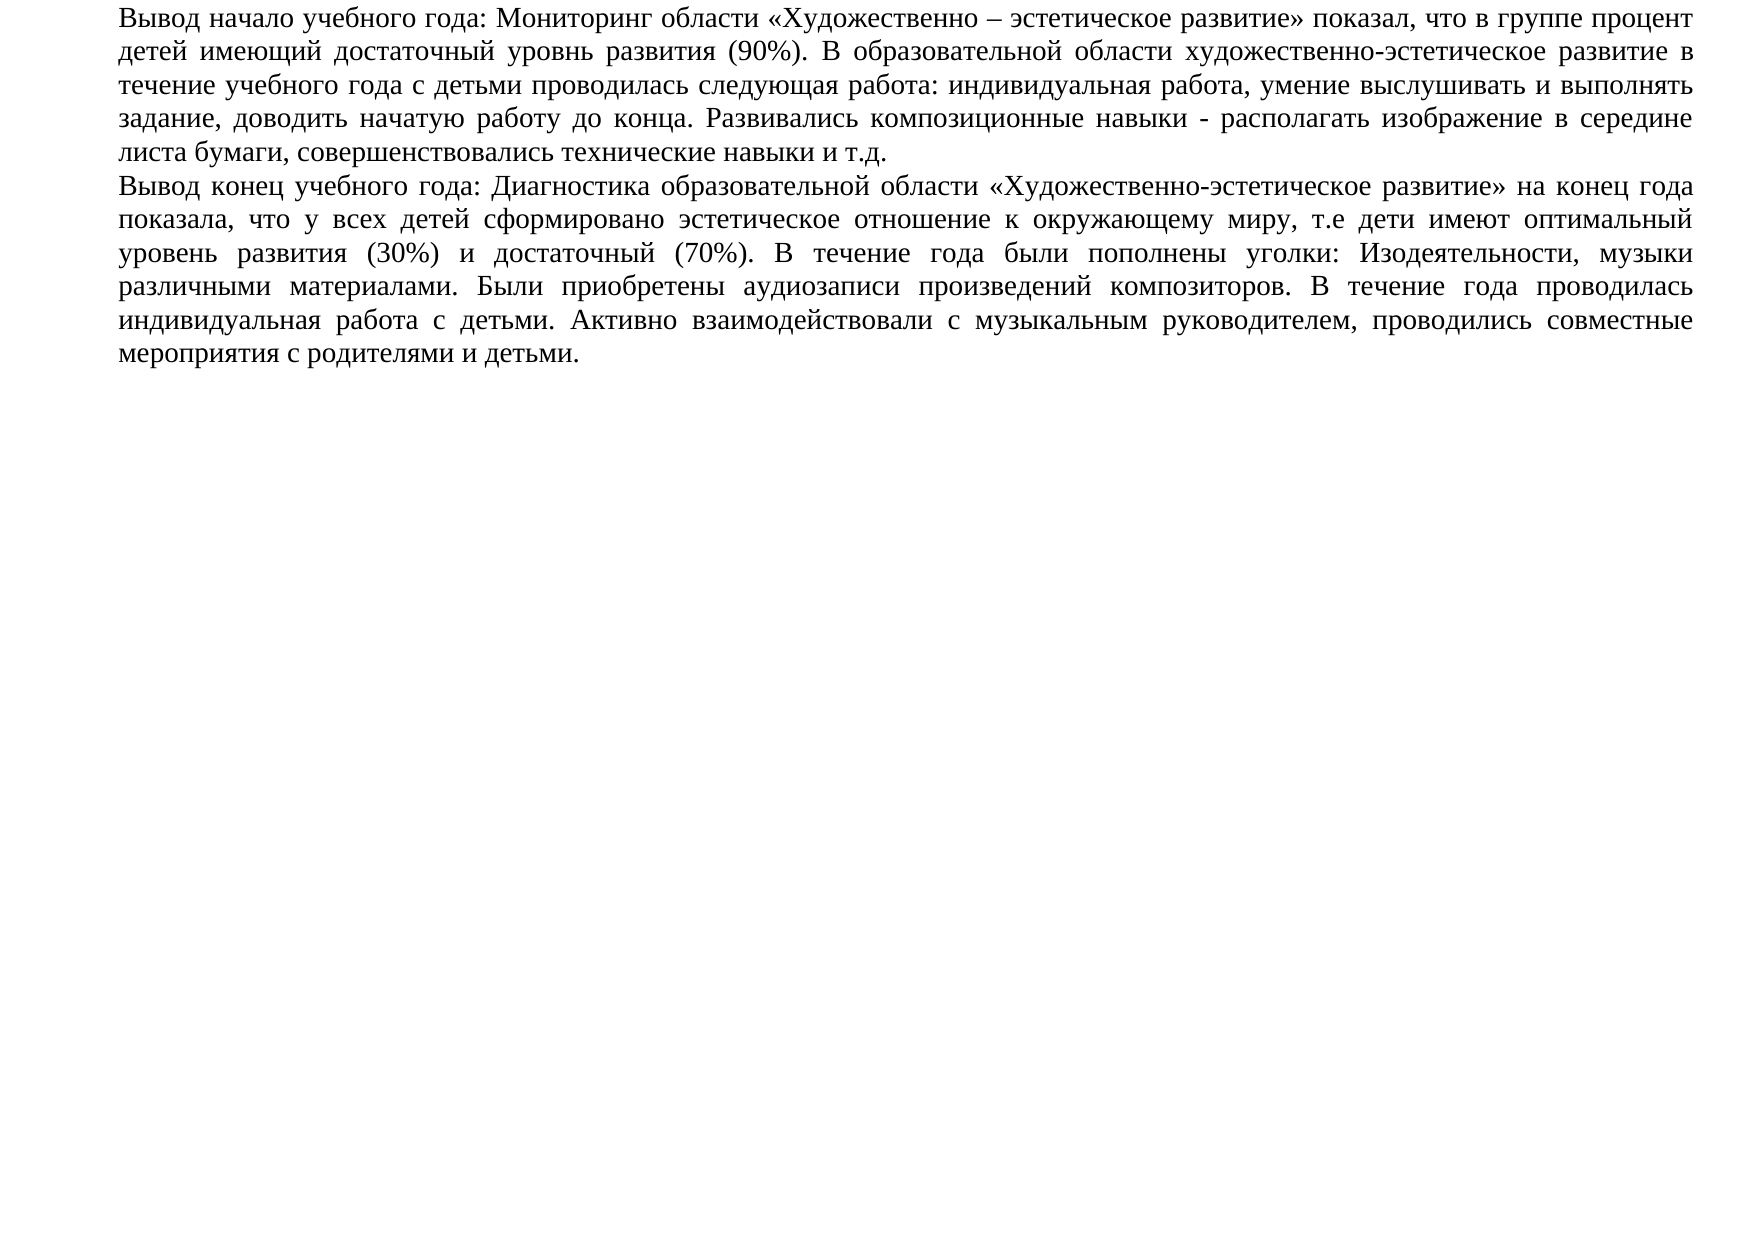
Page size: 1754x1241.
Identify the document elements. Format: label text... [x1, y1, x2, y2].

text Вывод конец учебного года: Диагностика образовательной области «Художественно-эстетическое развитие» на конец года показала, что у всех детей сформировано эстетическое отношение к окружающему миру, т.е дети имеют оптимальный уровень развития (30%) и достаточный (70%). В течение года были пополнены уголки: Изодеятельности, музыки различными материалами. Были приобретены аудиозаписи произведений композиторов. В течение года проводилась индивидуальная работа с детьми. Активно взаимодействовали с музыкальным руководителем, проводились совместные мероприятия с родителями и детьми. [118, 168, 1695, 369]
text Вывод начало учебного года: Мониторинг области «Художественно – эстетическое развитие» показал, что в группе процент детей имеющий достаточный уровнь развития (90%). В образовательной области художественно-эстетическое развитие в течение учебного года с детьми проводилась следующая работа: индивидуальная работа, умение выслушивать и выполнять задание, доводить начатую работу до конца. Развивались композиционные навыки - располагать изображение в середине листа бумаги, совершенствовались технические навыки и т.д. [118, 0, 1695, 168]
